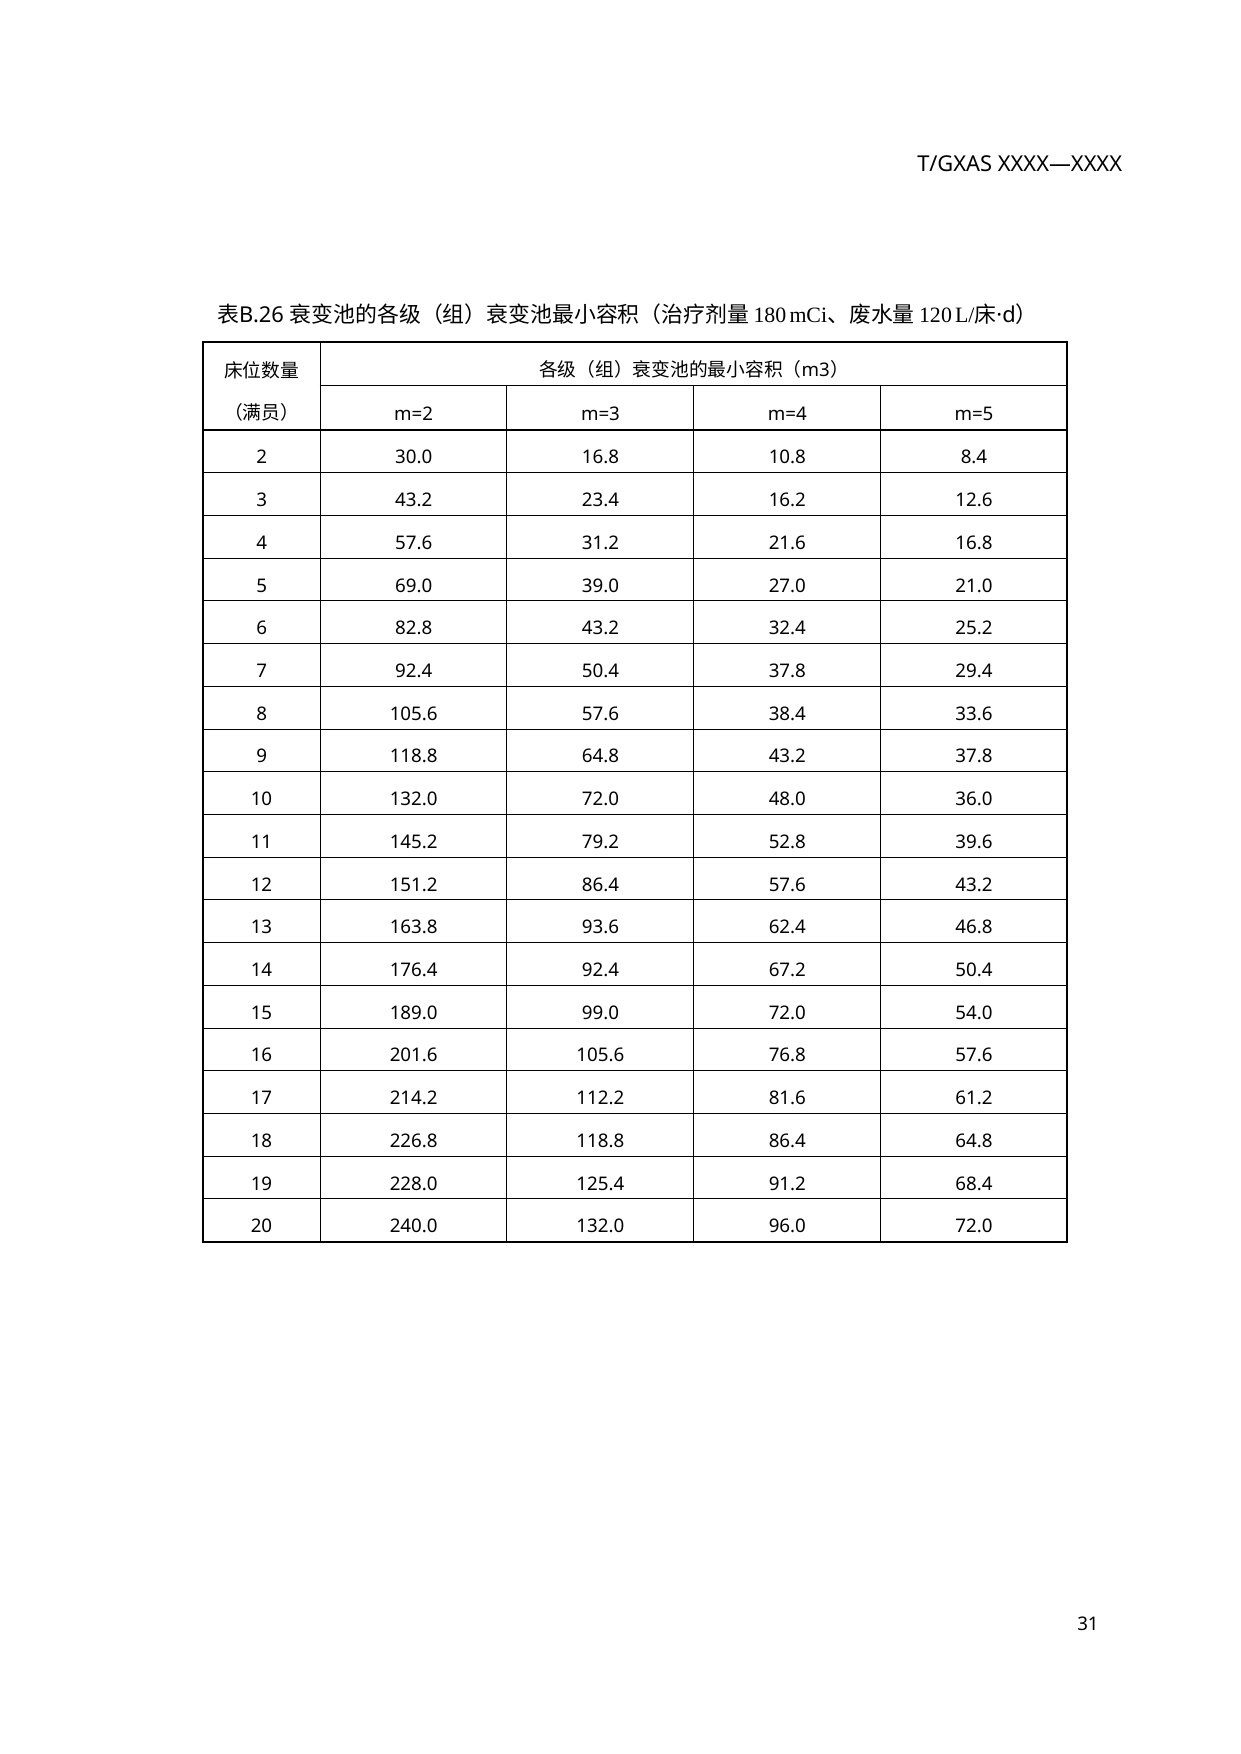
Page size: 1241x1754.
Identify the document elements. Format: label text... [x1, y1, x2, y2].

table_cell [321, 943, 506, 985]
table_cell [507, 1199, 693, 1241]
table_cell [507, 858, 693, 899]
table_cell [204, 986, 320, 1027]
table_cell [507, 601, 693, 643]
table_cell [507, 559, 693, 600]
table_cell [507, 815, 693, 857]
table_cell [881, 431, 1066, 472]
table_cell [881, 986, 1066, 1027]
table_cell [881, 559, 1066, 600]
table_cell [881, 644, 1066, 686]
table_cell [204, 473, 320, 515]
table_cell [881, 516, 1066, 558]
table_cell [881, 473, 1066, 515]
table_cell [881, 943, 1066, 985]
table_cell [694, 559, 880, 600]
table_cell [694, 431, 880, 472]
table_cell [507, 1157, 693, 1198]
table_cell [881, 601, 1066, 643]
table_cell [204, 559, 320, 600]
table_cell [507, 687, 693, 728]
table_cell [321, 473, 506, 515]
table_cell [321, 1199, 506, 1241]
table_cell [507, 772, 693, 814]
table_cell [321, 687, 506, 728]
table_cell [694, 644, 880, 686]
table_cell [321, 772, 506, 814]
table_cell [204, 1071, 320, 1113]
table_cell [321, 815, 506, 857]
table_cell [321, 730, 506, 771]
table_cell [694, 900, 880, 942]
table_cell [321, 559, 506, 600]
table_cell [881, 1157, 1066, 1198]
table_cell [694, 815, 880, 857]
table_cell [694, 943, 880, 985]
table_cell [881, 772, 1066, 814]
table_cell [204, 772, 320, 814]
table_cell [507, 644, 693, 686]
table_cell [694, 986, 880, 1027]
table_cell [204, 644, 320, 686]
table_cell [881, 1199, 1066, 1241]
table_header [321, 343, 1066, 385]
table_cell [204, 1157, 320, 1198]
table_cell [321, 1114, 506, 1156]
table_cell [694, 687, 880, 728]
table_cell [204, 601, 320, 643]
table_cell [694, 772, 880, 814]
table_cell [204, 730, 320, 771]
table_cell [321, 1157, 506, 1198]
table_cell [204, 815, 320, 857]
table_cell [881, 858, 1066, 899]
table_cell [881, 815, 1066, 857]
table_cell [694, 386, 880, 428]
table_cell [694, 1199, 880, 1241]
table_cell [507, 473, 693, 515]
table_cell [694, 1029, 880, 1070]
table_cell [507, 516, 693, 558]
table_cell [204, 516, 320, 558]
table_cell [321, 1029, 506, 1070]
text 衰变池的各级（组）衰变池最小容积（治疗剂量180 mCi、废水量120 L/床·d） [148, 297, 1122, 328]
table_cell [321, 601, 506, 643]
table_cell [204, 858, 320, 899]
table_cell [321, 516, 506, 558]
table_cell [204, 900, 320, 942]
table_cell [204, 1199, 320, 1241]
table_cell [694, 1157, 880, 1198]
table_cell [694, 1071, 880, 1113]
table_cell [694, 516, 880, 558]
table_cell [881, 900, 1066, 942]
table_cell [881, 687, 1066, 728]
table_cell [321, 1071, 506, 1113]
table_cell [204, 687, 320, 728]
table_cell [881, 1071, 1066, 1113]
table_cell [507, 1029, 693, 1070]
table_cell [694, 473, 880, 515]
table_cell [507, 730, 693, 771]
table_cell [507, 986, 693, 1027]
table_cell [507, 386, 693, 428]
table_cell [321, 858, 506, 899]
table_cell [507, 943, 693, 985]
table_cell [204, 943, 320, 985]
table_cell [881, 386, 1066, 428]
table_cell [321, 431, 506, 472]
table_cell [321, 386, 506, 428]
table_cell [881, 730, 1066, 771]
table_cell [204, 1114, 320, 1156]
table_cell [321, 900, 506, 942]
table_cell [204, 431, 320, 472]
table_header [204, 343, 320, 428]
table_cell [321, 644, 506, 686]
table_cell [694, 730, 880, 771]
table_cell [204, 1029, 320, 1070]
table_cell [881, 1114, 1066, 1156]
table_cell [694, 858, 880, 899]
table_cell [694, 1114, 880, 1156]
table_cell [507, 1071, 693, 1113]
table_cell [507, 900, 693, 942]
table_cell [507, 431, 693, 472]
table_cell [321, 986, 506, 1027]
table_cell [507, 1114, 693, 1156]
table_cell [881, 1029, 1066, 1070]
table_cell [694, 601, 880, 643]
